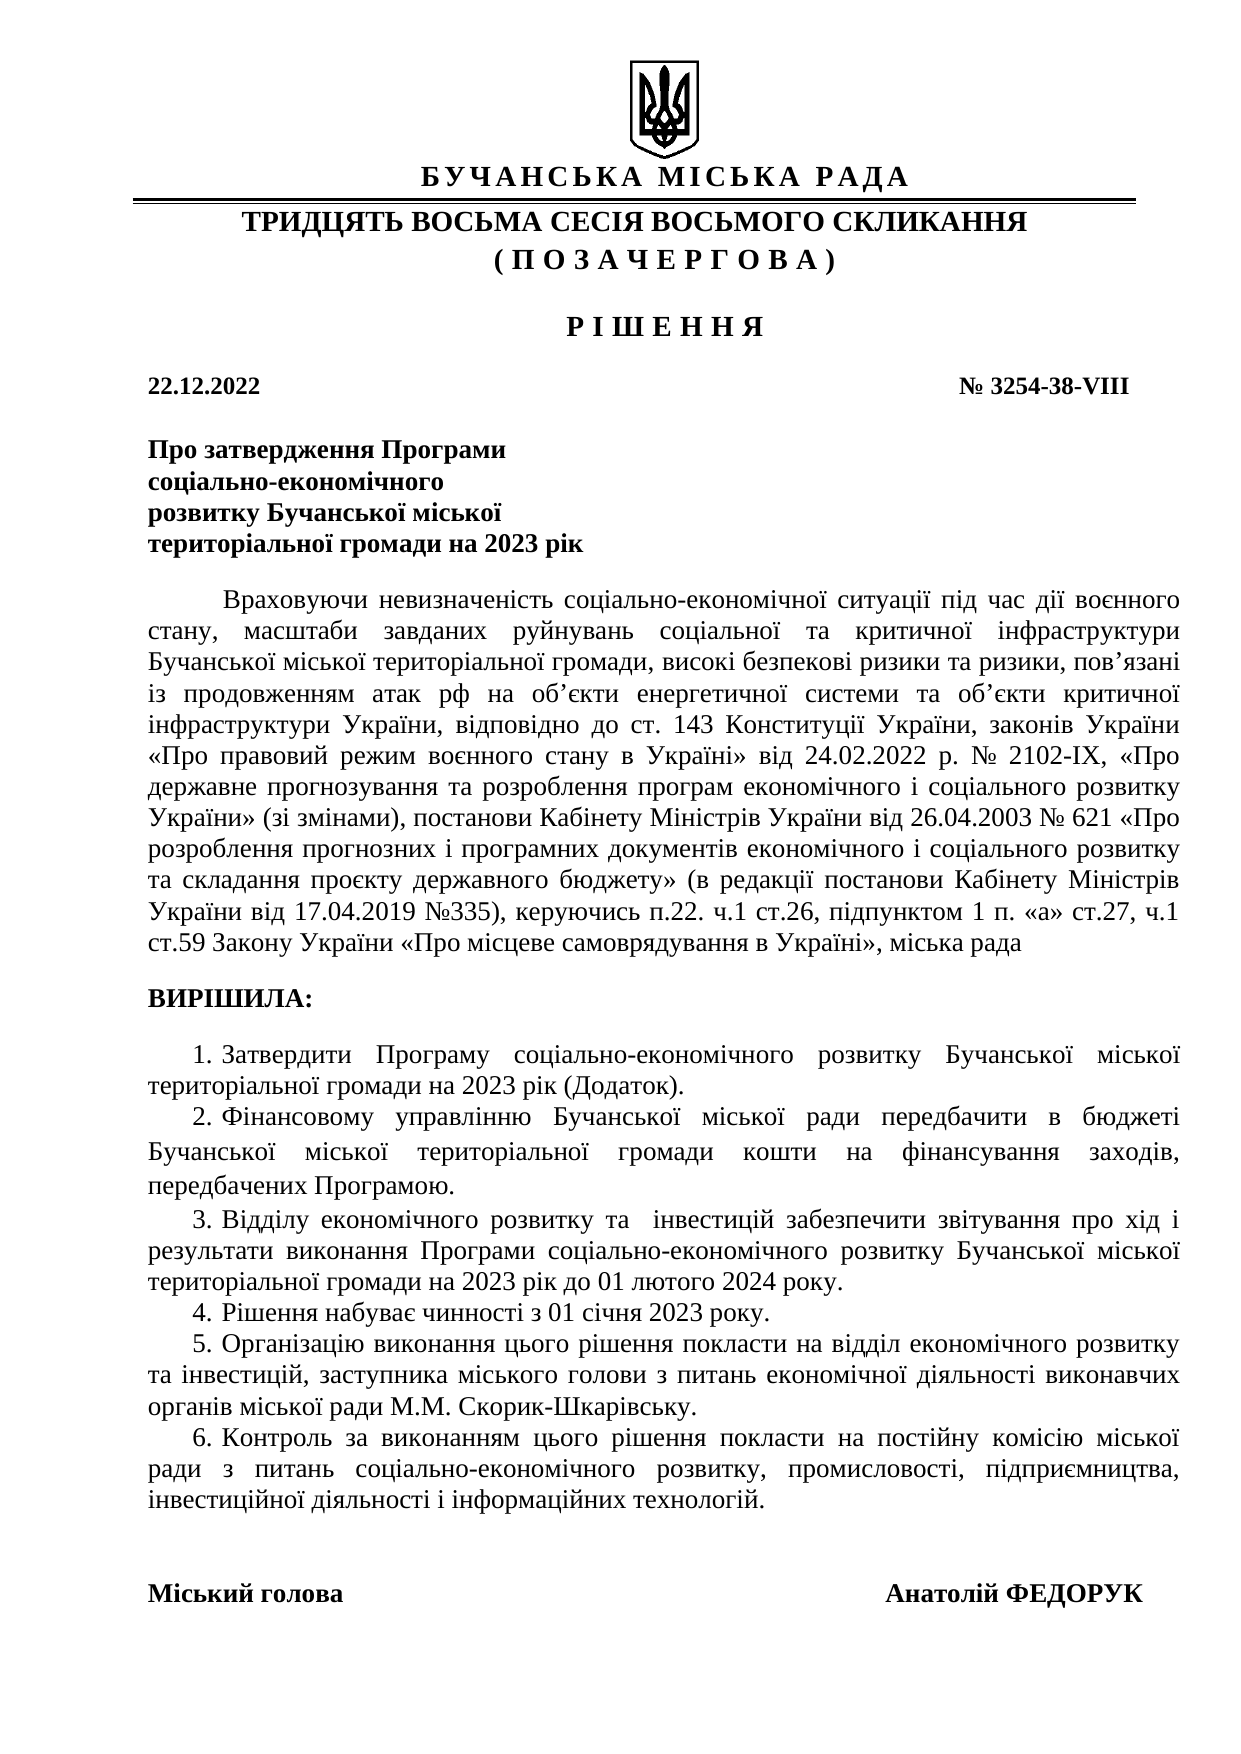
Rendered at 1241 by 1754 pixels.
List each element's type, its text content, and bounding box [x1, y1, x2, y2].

list Затвердити Програму соціально-економічного розвитку Бучанської міської територіальної громади на 2023 рік (Додаток). [148, 1038, 1181, 1100]
text Про затвердження Програми [148, 434, 1181, 465]
text розвитку Бучанської міської територіальної громади на 2023 рік [148, 496, 1181, 558]
text РІШЕННЯ [148, 309, 1181, 343]
list Фінансовому управлінню Бучанської міської ради передбачити в бюджеті Бучанської міської територіальної громади кошти на фінансування заходів, передбачених Програмою. [148, 1100, 1181, 1200]
list Відділу економічного розвитку та інвестицій забезпечити звітування про хід і результати виконання Програми соціально-економічного розвитку Бучанської міської територіальної громади на 2023 рік до 01 лютого 2024 року. [148, 1203, 1181, 1296]
text Міський голова Анатолій ФЕДОРУК [148, 1577, 1181, 1608]
table_header ТРИДЦЯТЬ ВОСЬМА СЕСІЯ ВОСЬМОГО СКЛИКАННЯ [133, 204, 1136, 242]
text ВИРІШИЛА: [148, 982, 1181, 1013]
list Рішення набуває чинності з 01 січня 2023 року. [148, 1296, 1181, 1327]
picture [628, 59, 701, 160]
text БУЧАНСЬКА МІСЬКА РАДА [148, 159, 1181, 193]
text 22.12.2022 № 3254-38-VIII [148, 371, 1181, 400]
text (ПОЗАЧЕРГОВА) [148, 242, 1181, 276]
text Враховуючи невизначеність соціально-економічної ситуації під час дії воєнного стану, масштаби завданих руйнувань соціальної та критичної інфраструктури Бучанської міської територіальної громади, високі безпекові ризики та ризики, пов’язані із продовженням атак рф на об’єкти енергетичної системи та об’єкти критичної інфраструктури України, відповідно до ст. 143 Конституції України, законів України «Про правовий режим воєнного стану в Україні» від 24.02.2022 р. № 2102-IX, «Про державне прогнозування та розроблення програм економічного і соціального розвитку України» (зі змінами), постанови Кабінету Міністрів України від 26.04.2003 № 621 «Про розроблення прогнозних і програмних документів економічного і соціального розвитку та складання проєкту державного бюджету» (в редакції постанови Кабінету Міністрів України від 17.04.2019 №335), керуючись п.22. ч.1 ст.26, підпунктом 1 п. «а» ст.27, ч.1 ст.59 Закону України «Про місцеве самоврядування в Україні», міська рада [148, 583, 1181, 957]
list Контроль за виконанням цього рішення покласти на постійну комісію міської ради з питань соціально-економічного розвитку, промисловості, підприємництва, інвестиційної діяльності і інформаційних технологій. [148, 1421, 1181, 1514]
list Організацію виконання цього рішення покласти на відділ економічного розвитку та інвестицій, заступника міського голови з питань економічної діяльності виконавчих органів міської ради М.М. Скорик-Шкарівську. [148, 1327, 1181, 1421]
text соціально-економічного [148, 465, 1181, 496]
